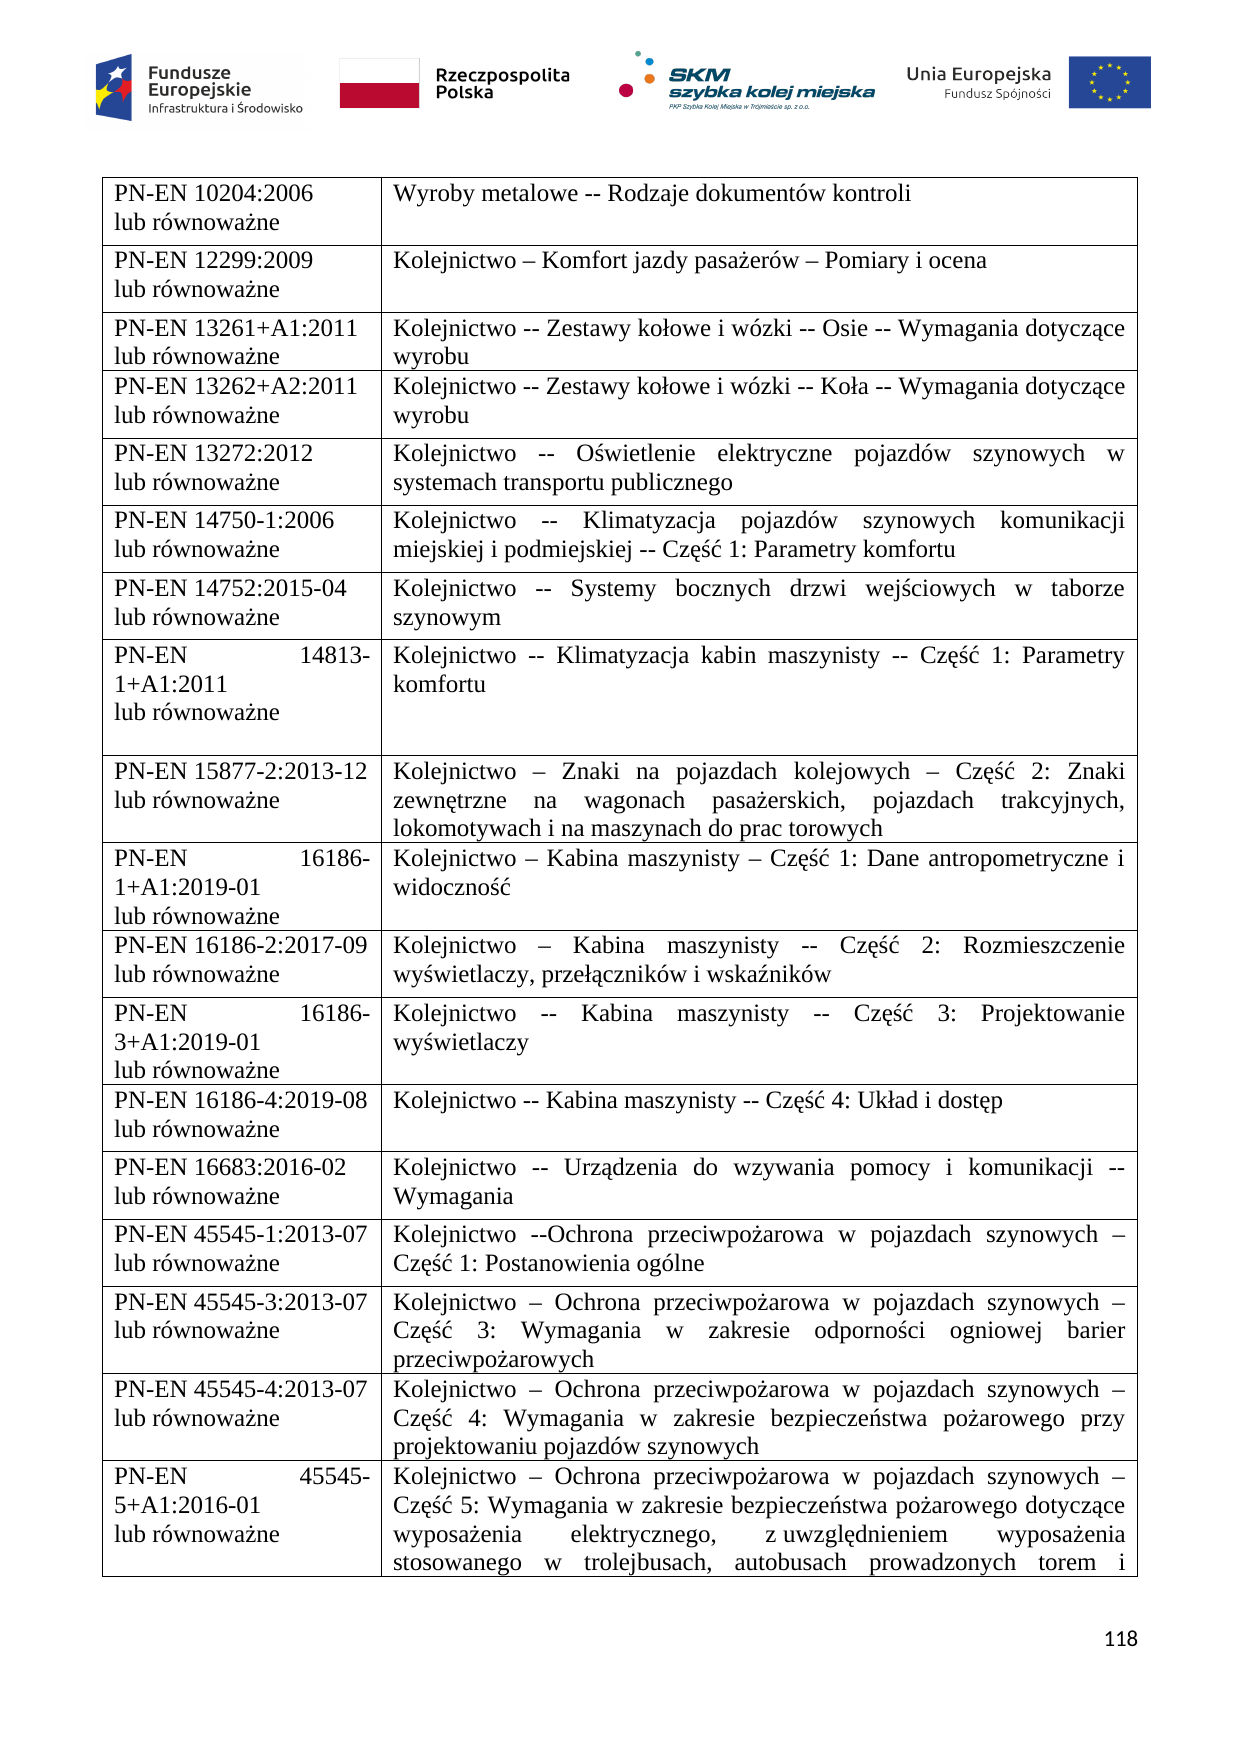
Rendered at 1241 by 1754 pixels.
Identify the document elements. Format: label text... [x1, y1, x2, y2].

table_cell Kolejnictwo -- Klimatyzacja kabin maszynisty -- Część 1: Parametry komfortu [382, 640, 1137, 755]
table_cell PN-EN 16186-4:2019-08 lub równoważne [103, 1085, 381, 1151]
table_cell PN-EN 45545-3:2013-07 lub równoważne [103, 1287, 381, 1373]
table_cell PN-EN 15877-2:2013-12 lub równoważne [103, 756, 381, 842]
table_cell Kolejnictwo -- Kabina maszynisty -- Część 4: Układ i dostęp [382, 1085, 1137, 1151]
table_cell Kolejnictwo -- Zestawy kołowe i wózki -- Koła -- Wymagania dotyczące wyrobu [382, 371, 1137, 437]
picture [322, 41, 587, 125]
table_cell Kolejnictwo – Kabina maszynisty -- Część 2: Rozmieszczenie wyświetlaczy, przełączników i wskaźników [382, 931, 1137, 997]
table_cell PN-EN 10204:2006 lub równoważne [103, 178, 381, 244]
table_cell Kolejnictwo -- Klimatyzacja pojazdów szynowych komunikacji miejskiej i podmiejskiej -- Część 1: Parametry komfortu [382, 506, 1137, 572]
table_cell Kolejnictwo --Ochrona przeciwpożarowa w pojazdach szynowych – Część 1: Postanowienia ogólne [382, 1220, 1137, 1286]
table_cell PN-EN 13262+A2:2011 lub równoważne [103, 371, 381, 437]
picture [85, 51, 311, 133]
table_cell PN-EN 16683:2016-02 lub równoważne [103, 1152, 381, 1218]
table_cell PN-EN 45545-1:2013-07 lub równoważne [103, 1220, 381, 1286]
table_cell PN-EN 14750-1:2006 lub równoważne [103, 506, 381, 572]
table_cell PN-EN 13272:2012 lub równoważne [103, 439, 381, 504]
table_cell PN-EN 13261+A1:2011 lub równoważne [103, 313, 381, 370]
table_cell Kolejnictwo – Kabina maszynisty – Część 1: Dane antropometryczne i widoczność [382, 843, 1137, 929]
table_cell PN-EN 16186-2:2017-09 lub równoważne [103, 931, 381, 997]
table_cell Kolejnictwo – Znaki na pojazdach kolejowych – Część 2: Znaki zewnętrzne na wagonach pasażerskich, pojazdach trakcyjnych, lokomotywach i na maszynach do prac torowych [382, 756, 1137, 842]
table_cell PN-EN 12299:2009 lub równoważne [103, 246, 381, 312]
table_cell PN-EN 45545-4:2013-07 lub równoważne [103, 1374, 381, 1460]
table_cell Wyroby metalowe -- Rodzaje dokumentów kontroli [382, 178, 1137, 244]
table_cell PN-EN 45545-5+A1:2016-01 lub równoważne [103, 1461, 381, 1576]
table_cell Kolejnictwo -- Oświetlenie elektryczne pojazdów szynowych w systemach transportu publicznego [382, 439, 1137, 504]
table_cell Kolejnictwo – Komfort jazdy pasażerów – Pomiary i ocena [382, 246, 1137, 312]
picture [889, 24, 1169, 141]
table_cell PN-EN 16186-1+A1:2019-01 lub równoważne [103, 843, 381, 929]
table_cell Kolejnictwo – Ochrona przeciwpożarowa w pojazdach szynowych – Część 3: Wymagania w zakresie odporności ogniowej barier przeciwpożarowych [382, 1287, 1137, 1373]
table_cell Kolejnictwo -- Kabina maszynisty -- Część 3: Projektowanie wyświetlaczy [382, 998, 1137, 1084]
table_cell PN-EN 16186-3+A1:2019-01 lub równoważne [103, 998, 381, 1084]
table_cell Kolejnictwo -- Systemy bocznych drzwi wejściowych w taborze szynowym [382, 573, 1137, 639]
table_cell Kolejnictwo – Ochrona przeciwpożarowa w pojazdach szynowych – Część 4: Wymagania w zakresie bezpieczeństwa pożarowego przy projektowaniu pojazdów szynowych [382, 1374, 1137, 1460]
table_cell Kolejnictwo -- Zestawy kołowe i wózki -- Osie -- Wymagania dotyczące wyrobu [382, 313, 1137, 370]
table_cell PN-EN 14752:2015-04 lub równoważne [103, 573, 381, 639]
picture [619, 51, 875, 110]
table_cell PN-EN 14813-1+A1:2011 lub równoważne [103, 640, 381, 755]
table_cell Kolejnictwo -- Urządzenia do wzywania pomocy i komunikacji -- Wymagania [382, 1152, 1137, 1218]
